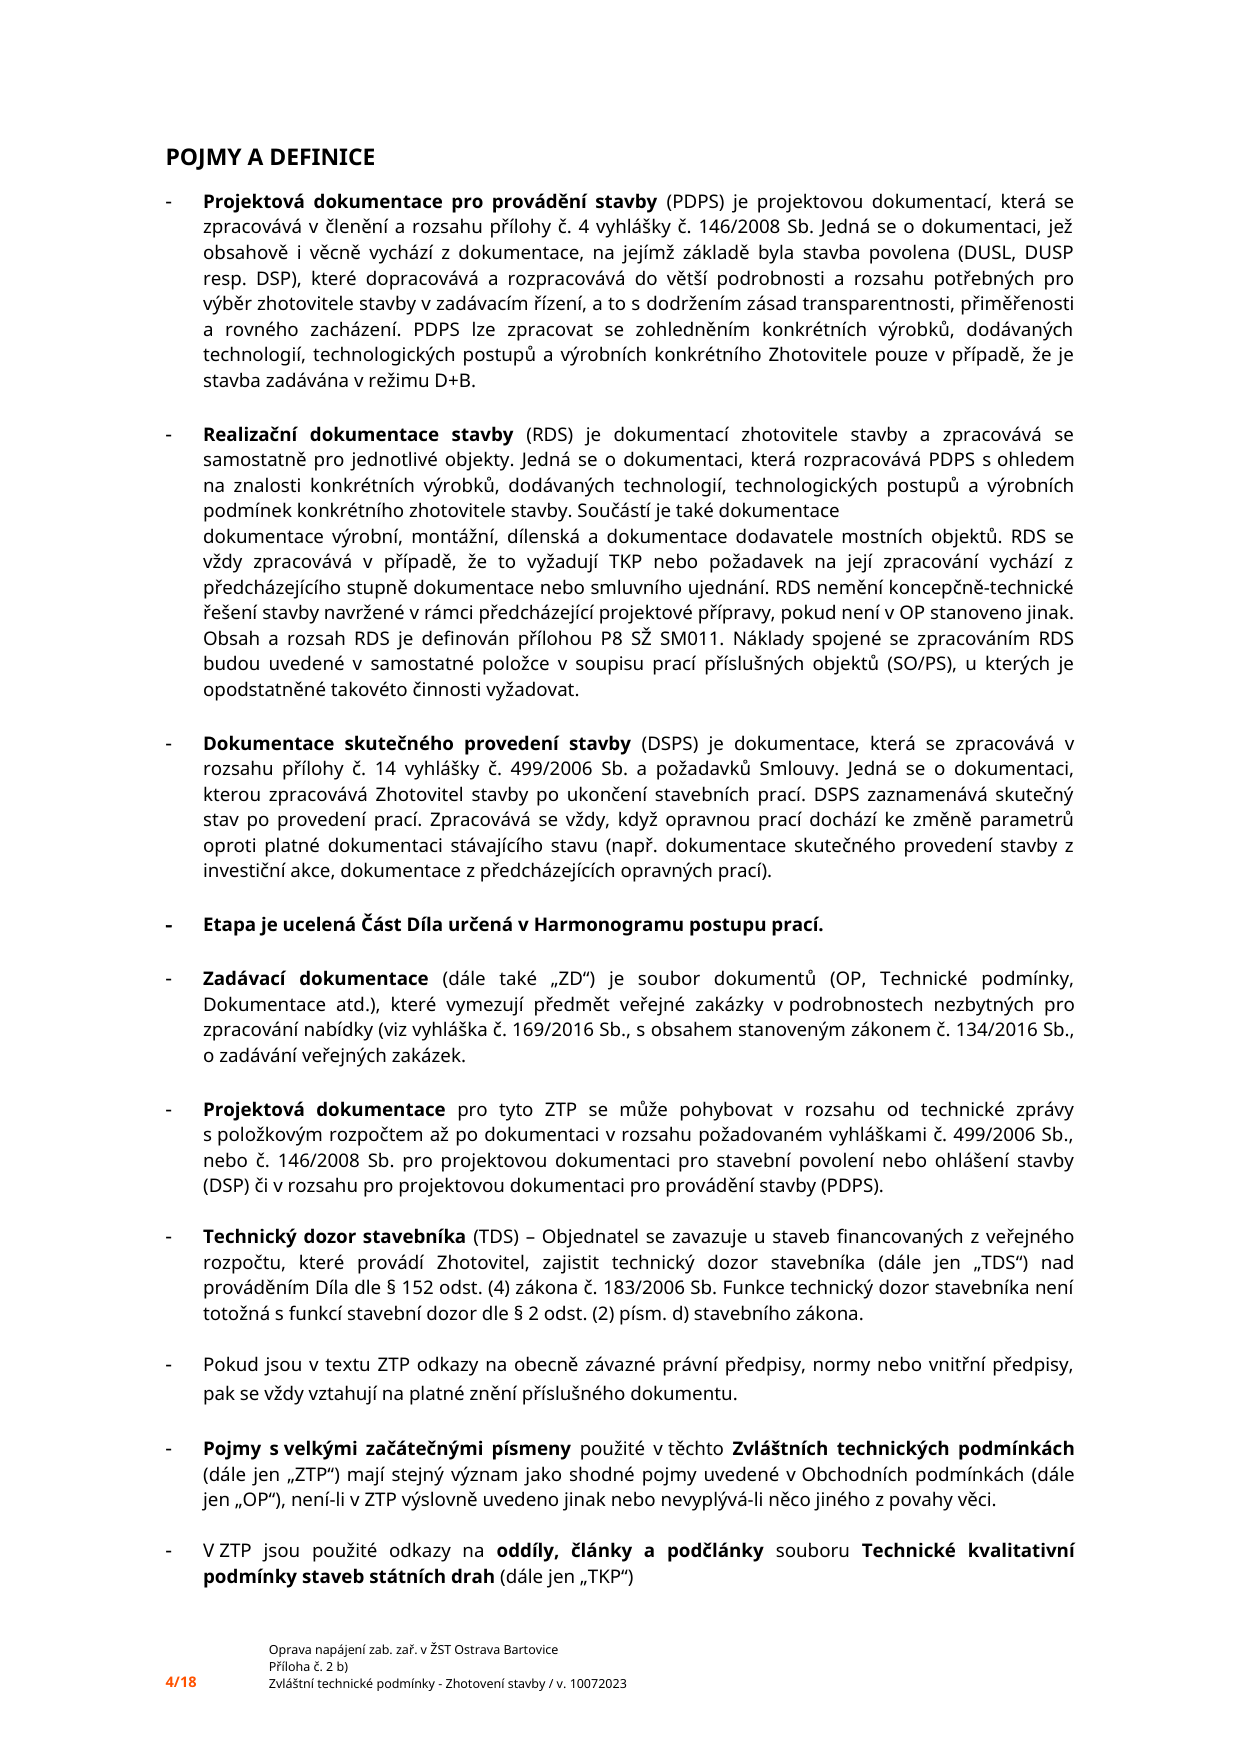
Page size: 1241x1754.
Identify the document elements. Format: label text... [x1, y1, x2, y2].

list Zadávací dokumentace (dále také „ZD“) je soubor dokumentů (OP, Technické podmínky, Dokumentace atd.), které vymezují předmět veřejné zakázky v podrobnostech nezbytných pro zpracování nabídky (viz vyhláška č. 169/2016 Sb., s obsahem stanoveným zákonem č. 134/2016 Sb., o zadávání veřejných zakázek. [165, 966, 1075, 1068]
text dokumentace výrobní, montážní, dílenská a dokumentace dodavatele mostních objektů. RDS se vždy zpracovává v případě, že to vyžadují TKP nebo požadavek na její zpracování vychází z předcházejícího stupně dokumentace nebo smluvního ujednání. RDS nemění koncepčně-technické řešení stavby navržené v rámci předcházející projektové přípravy, pokud není v OP stanoveno jinak. Obsah a rozsah RDS je definován přílohou P8 SŽ SM011. Náklady spojené se zpracováním RDS budou uvedené v samostatné položce v soupisu prací příslušných objektů (SO/PS), u kterých je opodstatněné takovéto činnosti vyžadovat. [203, 523, 1075, 702]
list Pojmy s velkými začátečnými písmeny použité v těchto Zvláštních technických podmínkách (dále jen „ZTP“) mají stejný význam jako shodné pojmy uvedené v Obchodních podmínkách (dále jen „OP“), není-li v ZTP výslovně uvedeno jinak nebo nevyplývá-li něco jiného z povahy věci. [165, 1435, 1075, 1512]
list Etapa je ucelená Část Díla určená v Harmonogramu postupu prací. [165, 912, 1075, 937]
text Pojmy a definice [165, 141, 1075, 173]
list Projektová dokumentace pro provádění stavby (PDPS) je projektovou dokumentací, která se zpracovává v členění a rozsahu přílohy č. 4 vyhlášky č. 146/2008 Sb. Jedná se o dokumentaci, jež obsahově i věcně vychází z dokumentace, na jejímž základě byla stavba povolena (DUSL, DUSP resp. DSP), které dopracovává a rozpracovává do větší podrobnosti a rozsahu potřebných pro výběr zhotovitele stavby v zadávacím řízení, a to s dodržením zásad transparentnosti, přiměřenosti a rovného zacházení. PDPS lze zpracovat se zohledněním konkrétních výrobků, dodávaných technologií, technologických postupů a výrobních konkrétního Zhotovitele pouze v případě, že je stavba zadávána v režimu D+B. [165, 188, 1075, 392]
list Realizační dokumentace stavby (RDS) je dokumentací zhotovitele stavby a zpracovává se samostatně pro jednotlivé objekty. Jedná se o dokumentaci, která rozpracovává PDPS s ohledem na znalosti konkrétních výrobků, dodávaných technologií, technologických postupů a výrobních podmínek konkrétního zhotovitele stavby. Součástí je také dokumentace [165, 421, 1075, 523]
list Pokud jsou v textu ZTP odkazy na obecně závazné právní předpisy, normy nebo vnitřní předpisy, pak se vždy vztahují na platné znění příslušného dokumentu. [165, 1351, 1075, 1406]
list Technický dozor stavebníka (TDS) – Objednatel se zavazuje u staveb financovaných z veřejného rozpočtu, které provádí Zhotovitel, zajistit technický dozor stavebníka (dále jen „TDS“) nad prováděním Díla dle § 152 odst. (4) zákona č. 183/2006 Sb. Funkce technický dozor stavebníka není totožná s funkcí stavební dozor dle § 2 odst. (2) písm. d) stavebního zákona. [165, 1224, 1075, 1326]
list Dokumentace skutečného provedení stavby (DSPS) je dokumentace, která se zpracovává v rozsahu přílohy č. 14 vyhlášky č. 499/2006 Sb. a požadavků Smlouvy. Jedná se o dokumentaci, kterou zpracovává Zhotovitel stavby po ukončení stavebních prací. DSPS zaznamenává skutečný stav po provedení prací. Zpracovává se vždy, když opravnou prací dochází ke změně parametrů oproti platné dokumentaci stávajícího stavu (např. dokumentace skutečného provedení stavby z investiční akce, dokumentace z předcházejících opravných prací). [165, 730, 1075, 883]
list Projektová dokumentace pro tyto ZTP se může pohybovat v rozsahu od technické zprávy s položkovým rozpočtem až po dokumentaci v rozsahu požadovaném vyhláškami č. 499/2006 Sb., nebo č. 146/2008 Sb. pro projektovou dokumentaci pro stavební povolení nebo ohlášení stavby (DSP) či v rozsahu pro projektovou dokumentaci pro provádění stavby (PDPS). [165, 1096, 1075, 1198]
list V ZTP jsou použité odkazy na oddíly, články a podčlánky souboru Technické kvalitativní podmínky staveb státních drah (dále jen „TKP“) [165, 1537, 1075, 1588]
